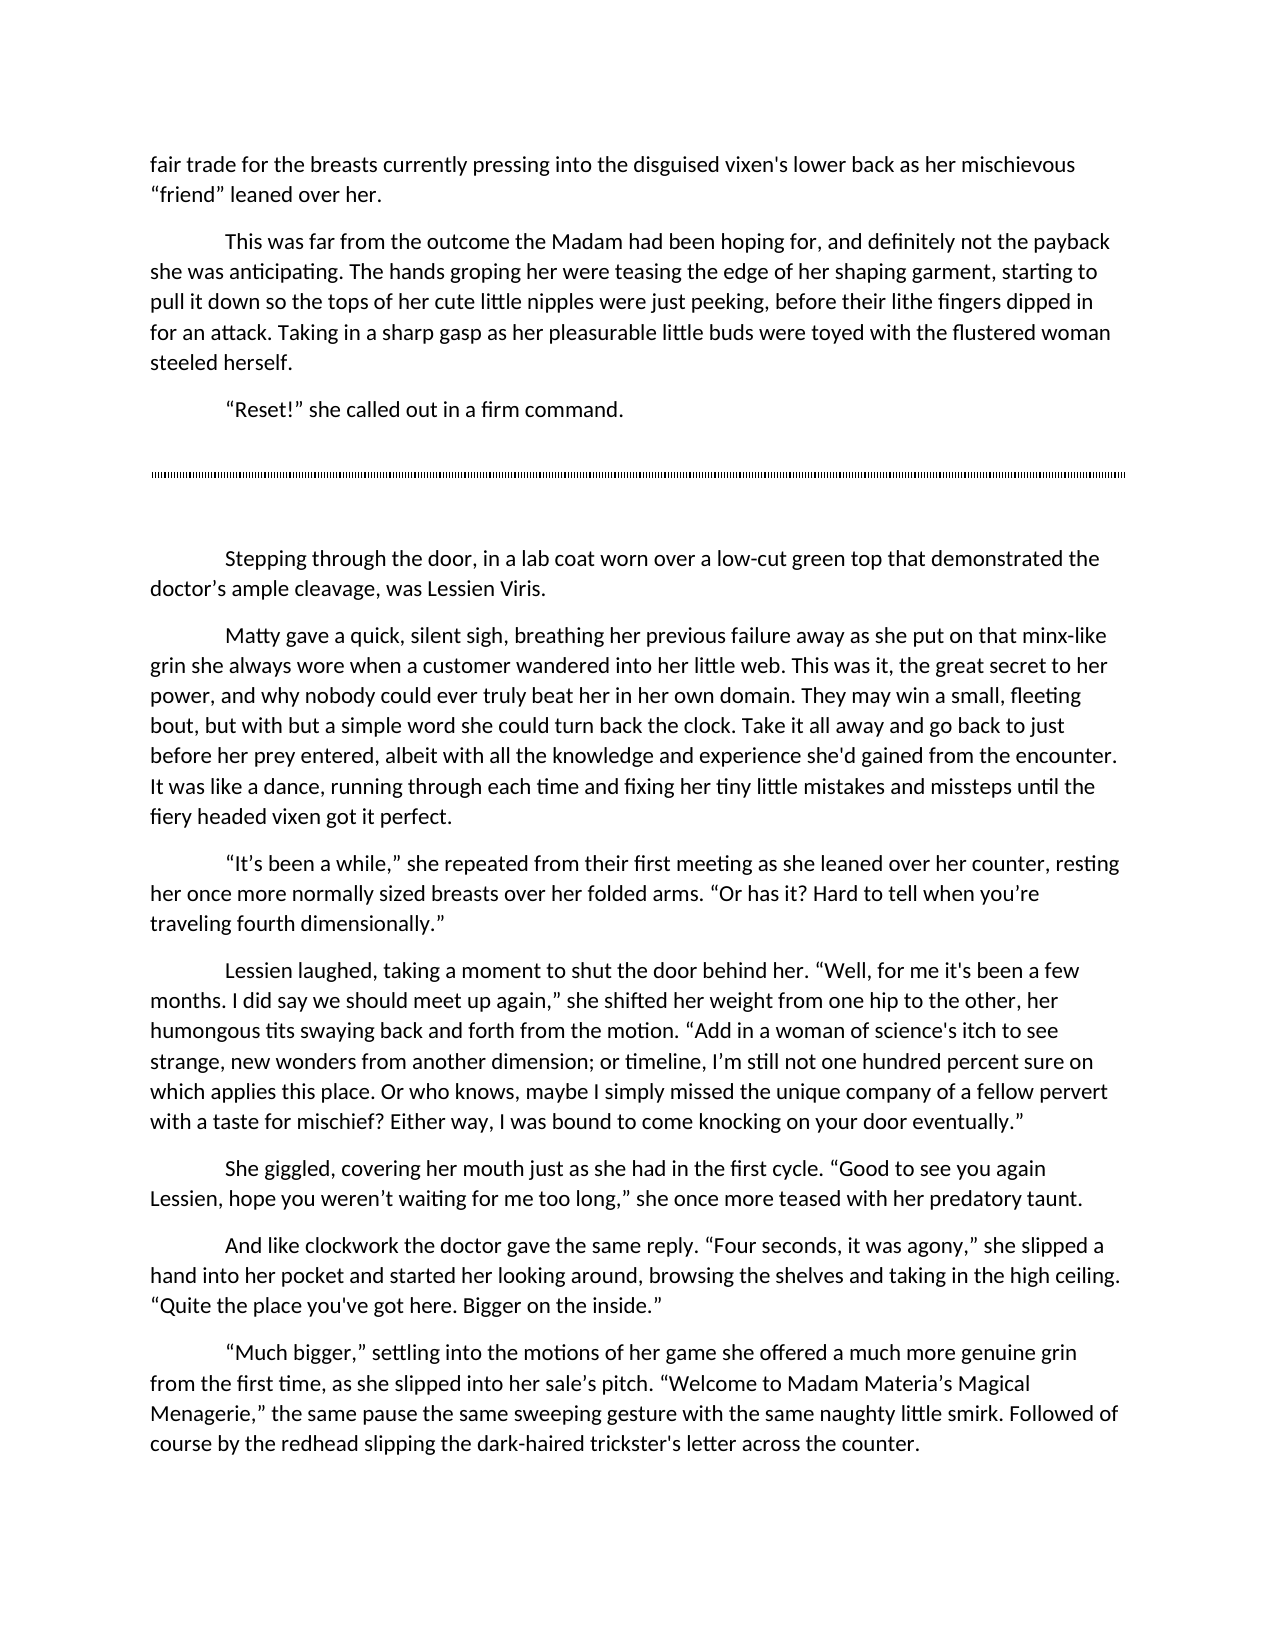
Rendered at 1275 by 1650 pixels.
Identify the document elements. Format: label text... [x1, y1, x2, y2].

text Lessien laughed, taking a moment to shut the door behind her. “Well, for me it's been a few months. I did say we should meet up again,” she shifted her weight from one hip to the other, her humongous tits swaying back and forth from the motion. “Add in a woman of science's itch to see strange, new wonders from another dimension; or timeline, I’m still not one hundred percent sure on which applies this place. Or who knows, maybe I simply missed the unique company of a fellow pervert with a taste for mischief? Either way, I was bound to come knocking on your door eventually.” [150, 956, 1125, 1135]
text “Much bigger,” settling into the motions of her game she offered a much more genuine grin from the first time, as she slipped into her sale’s pitch. “Welcome to Madam Materia’s Magical Menagerie,” the same pause the same sweeping gesture with the same naughty little smirk. Followed of course by the redhead slipping the dark-haired trickster's letter across the counter. [150, 1338, 1125, 1457]
text “It’s been a while,” she repeated from their first meeting as she leaned over her counter, resting her once more normally sized breasts over her folded arms. “Or has it? Hard to tell when you’re traveling fourth dimensionally.” [150, 849, 1125, 937]
text “Reset!” she called out in a firm command. [150, 395, 1125, 423]
text She giggled, covering her mouth just as she had in the first cycle. “Good to see you again Lessien, hope you weren’t waiting for me too long,” she once more teased with her predatory taunt. [150, 1154, 1125, 1212]
text And like clockwork the doctor gave the same reply. “Four seconds, it was agony,” she slipped a hand into her pocket and started her looking around, browsing the shelves and taking in the high ceiling. “Quite the place you've got here. Bigger on the inside.” [150, 1231, 1125, 1320]
text This was far from the outcome the Madam had been hoping for, and definitely not the payback she was anticipating. The hands groping her were teasing the edge of her shaping garment, starting to pull it down so the tops of her cute little nipples were just peeking, before their lithe fingers dipped in for an attack. Taking in a sharp gasp as her pleasurable little buds were toyed with the flustered woman steeled herself. [150, 227, 1125, 376]
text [150, 150, 1125, 208]
text Matty gave a quick, silent sigh, breathing her previous failure away as she put on that minx-like grin she always wore when a customer wandered into her little web. This was it, the great secret to her power, and why nobody could ever truly beat her in her own domain. They may win a small, fleeting bout, but with but a simple word she could turn back the clock. Take it all away and go back to just before her prey entered, albeit with all the knowledge and experience she'd gained from the encounter. It was like a dance, running through each time and fixing her tiny little mistakes and missteps until the fiery headed vixen got it perfect. [150, 621, 1125, 830]
text Stepping through the door, in a lab coat worn over a low-cut green top that demonstrated the doctor’s ample cleavage, was Lessien Viris. [150, 544, 1125, 602]
